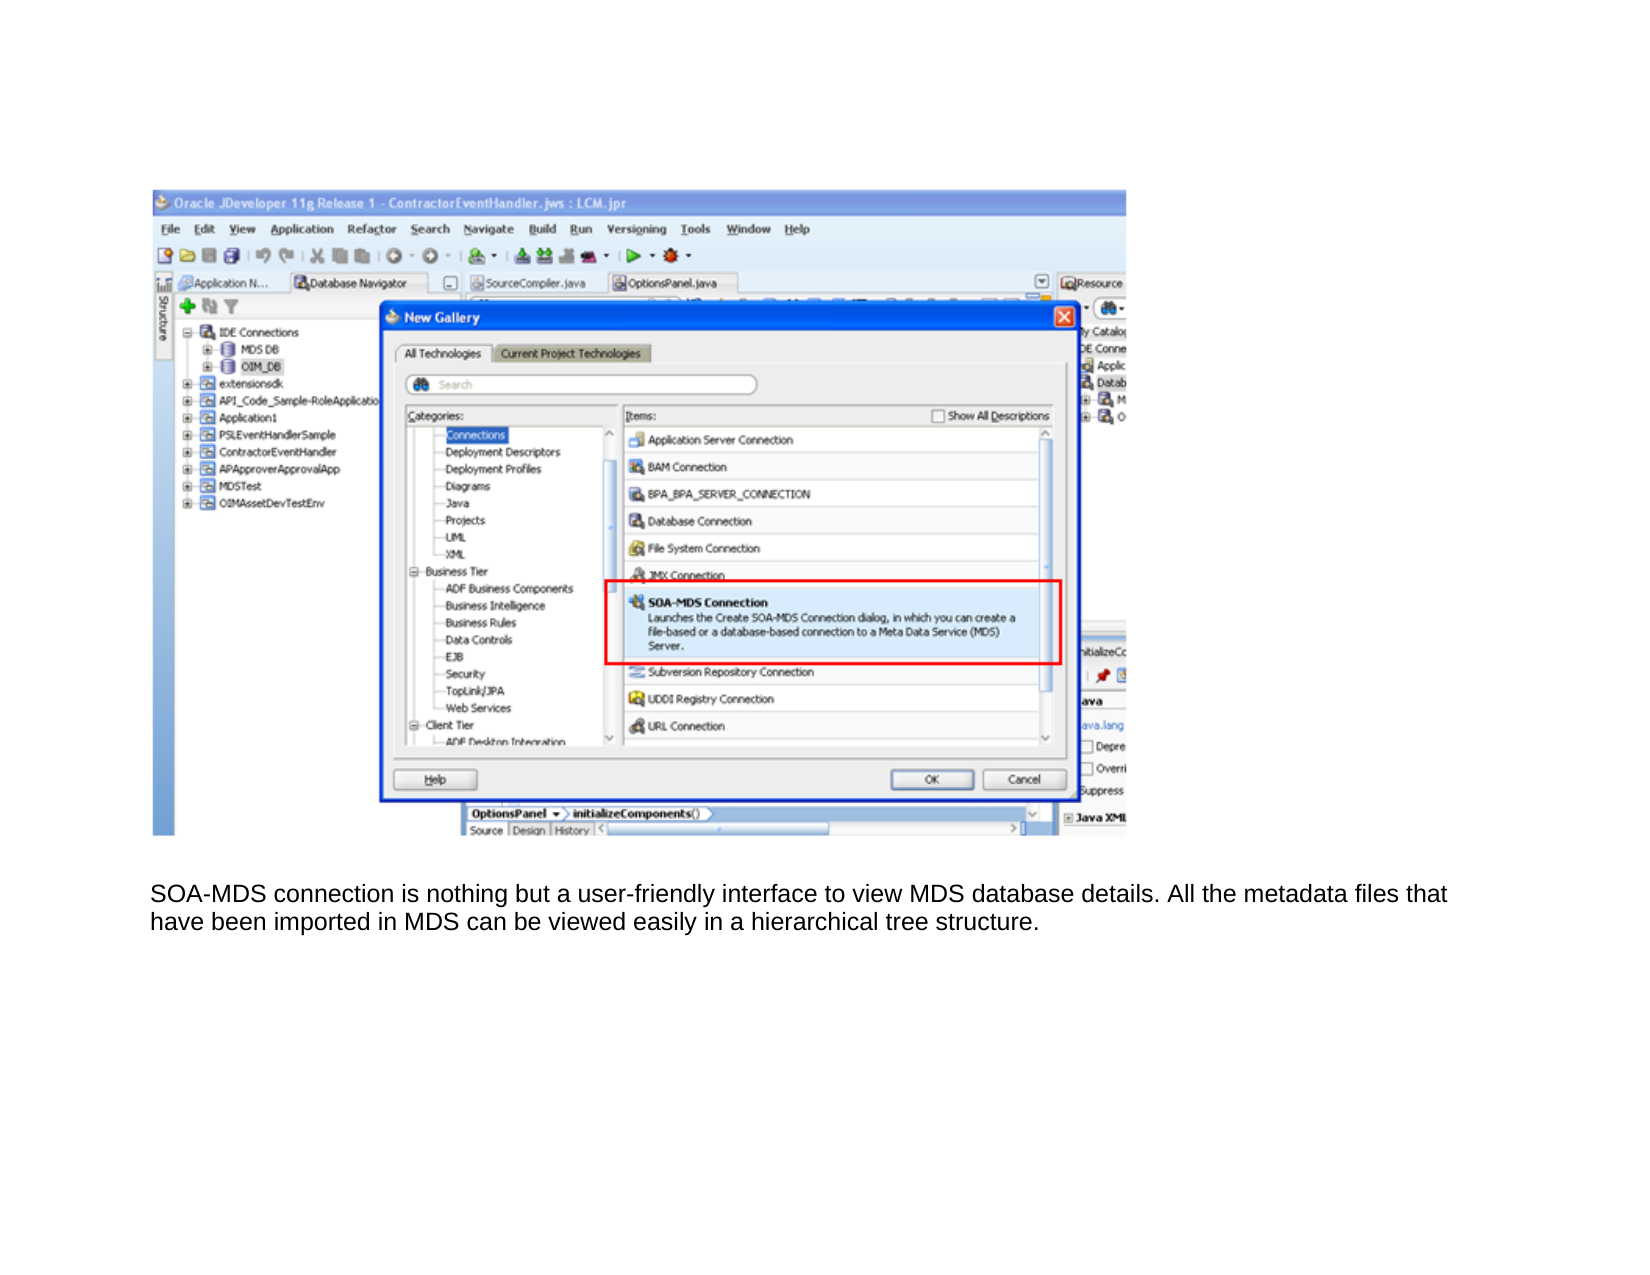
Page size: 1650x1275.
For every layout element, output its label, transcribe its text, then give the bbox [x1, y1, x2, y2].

text SOA-MDS connection is nothing but a user-friendly interface to view MDS database details. All the metadata files that have been imported in MDS can be viewed easily in a hierarchical tree structure. [150, 878, 1500, 936]
picture [150, 187, 1128, 850]
